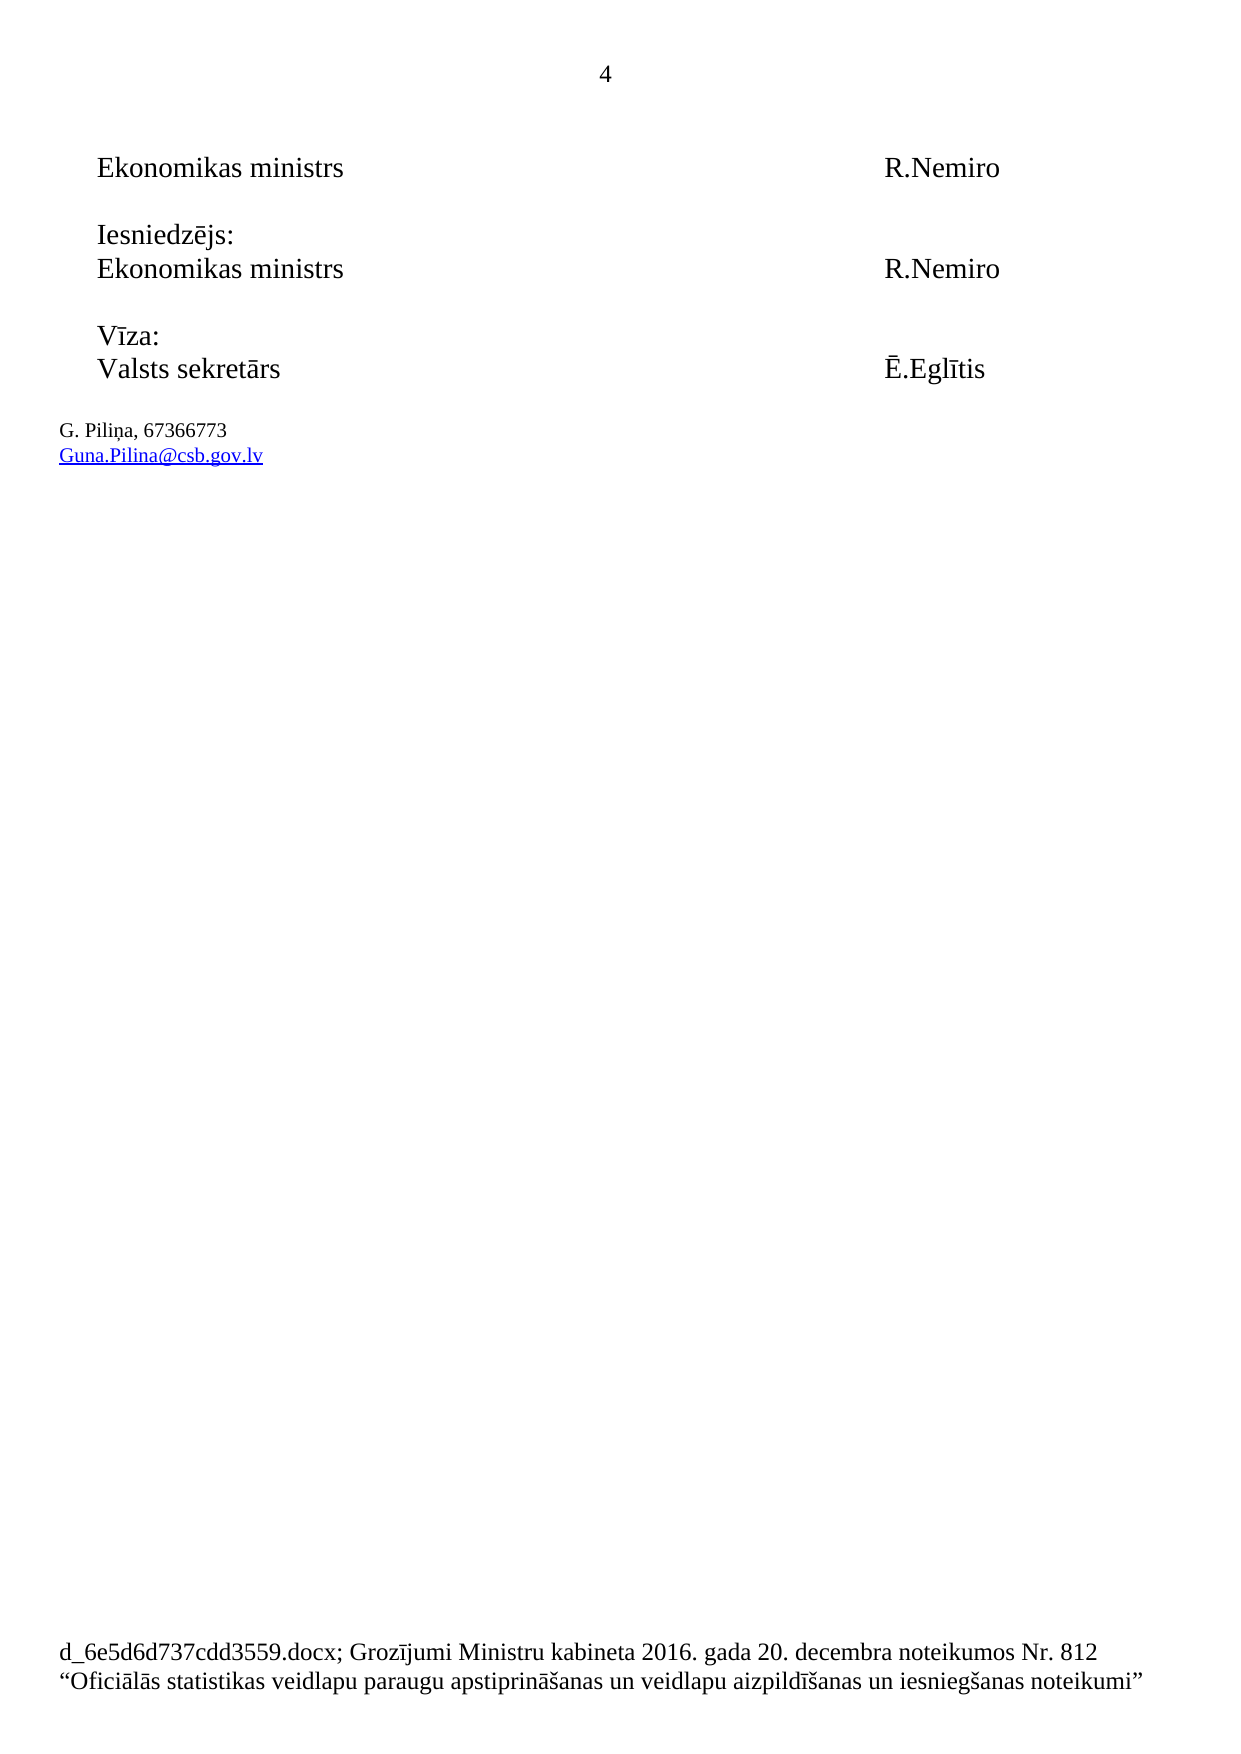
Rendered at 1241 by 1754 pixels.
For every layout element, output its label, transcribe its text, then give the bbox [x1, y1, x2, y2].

text Guna.Pilina@csb.gov.lv [59, 442, 1149, 467]
text Vīza: [59, 318, 1152, 351]
text Ekonomikas ministrs R.Nemiro [59, 150, 1152, 184]
text Ekonomikas ministrs R.Nemiro [59, 251, 1152, 284]
text Iesniedzējs: [59, 217, 1152, 251]
text Valsts sekretārs Ē.Eglītis [59, 351, 1152, 418]
text G. Piliņa, 67366773 [59, 418, 1181, 442]
